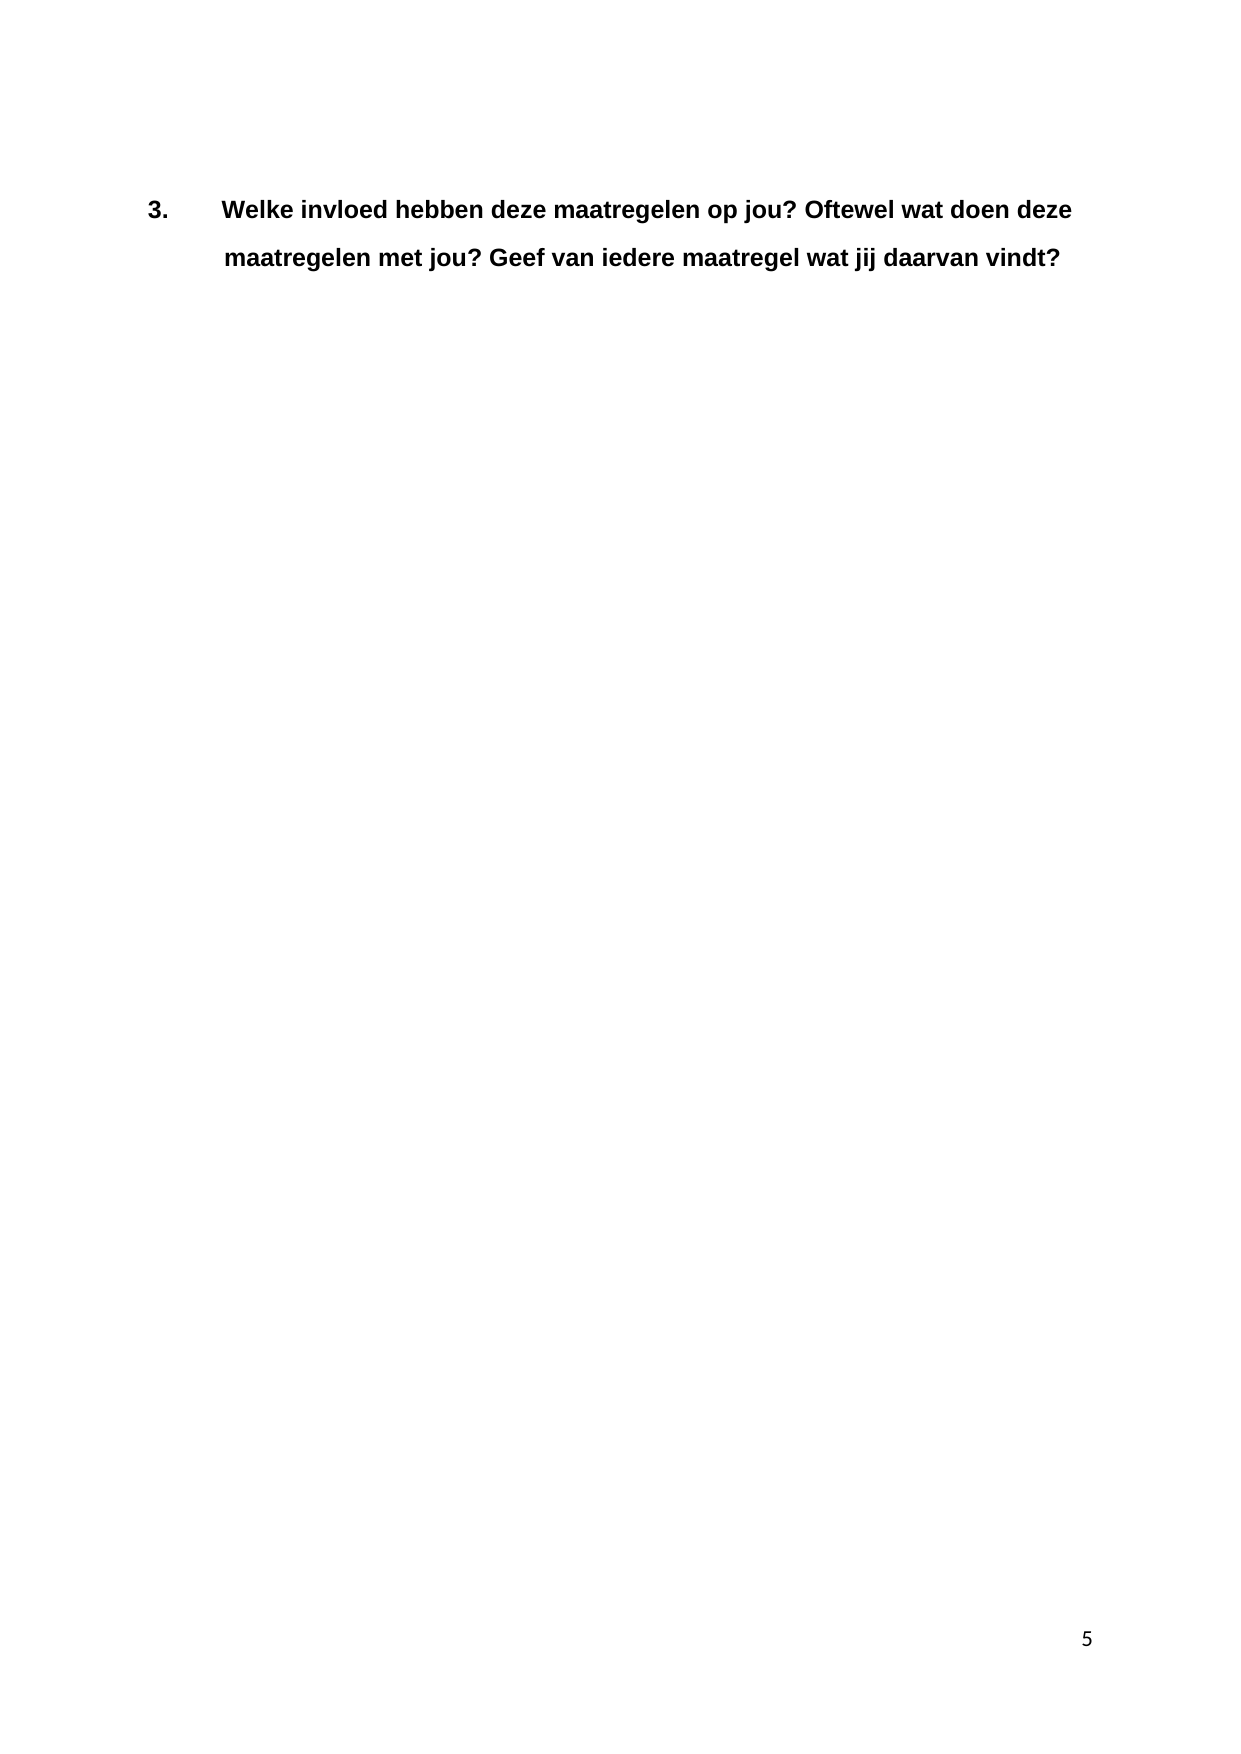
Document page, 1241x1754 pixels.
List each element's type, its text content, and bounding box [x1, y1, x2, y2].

text maatregelen met jou? Geef van iedere maatregel wat jij daarvan vindt? [148, 243, 1093, 272]
text 3. Welke invloed hebben deze maatregelen op jou? Oftewel wat doen deze [148, 195, 1093, 224]
